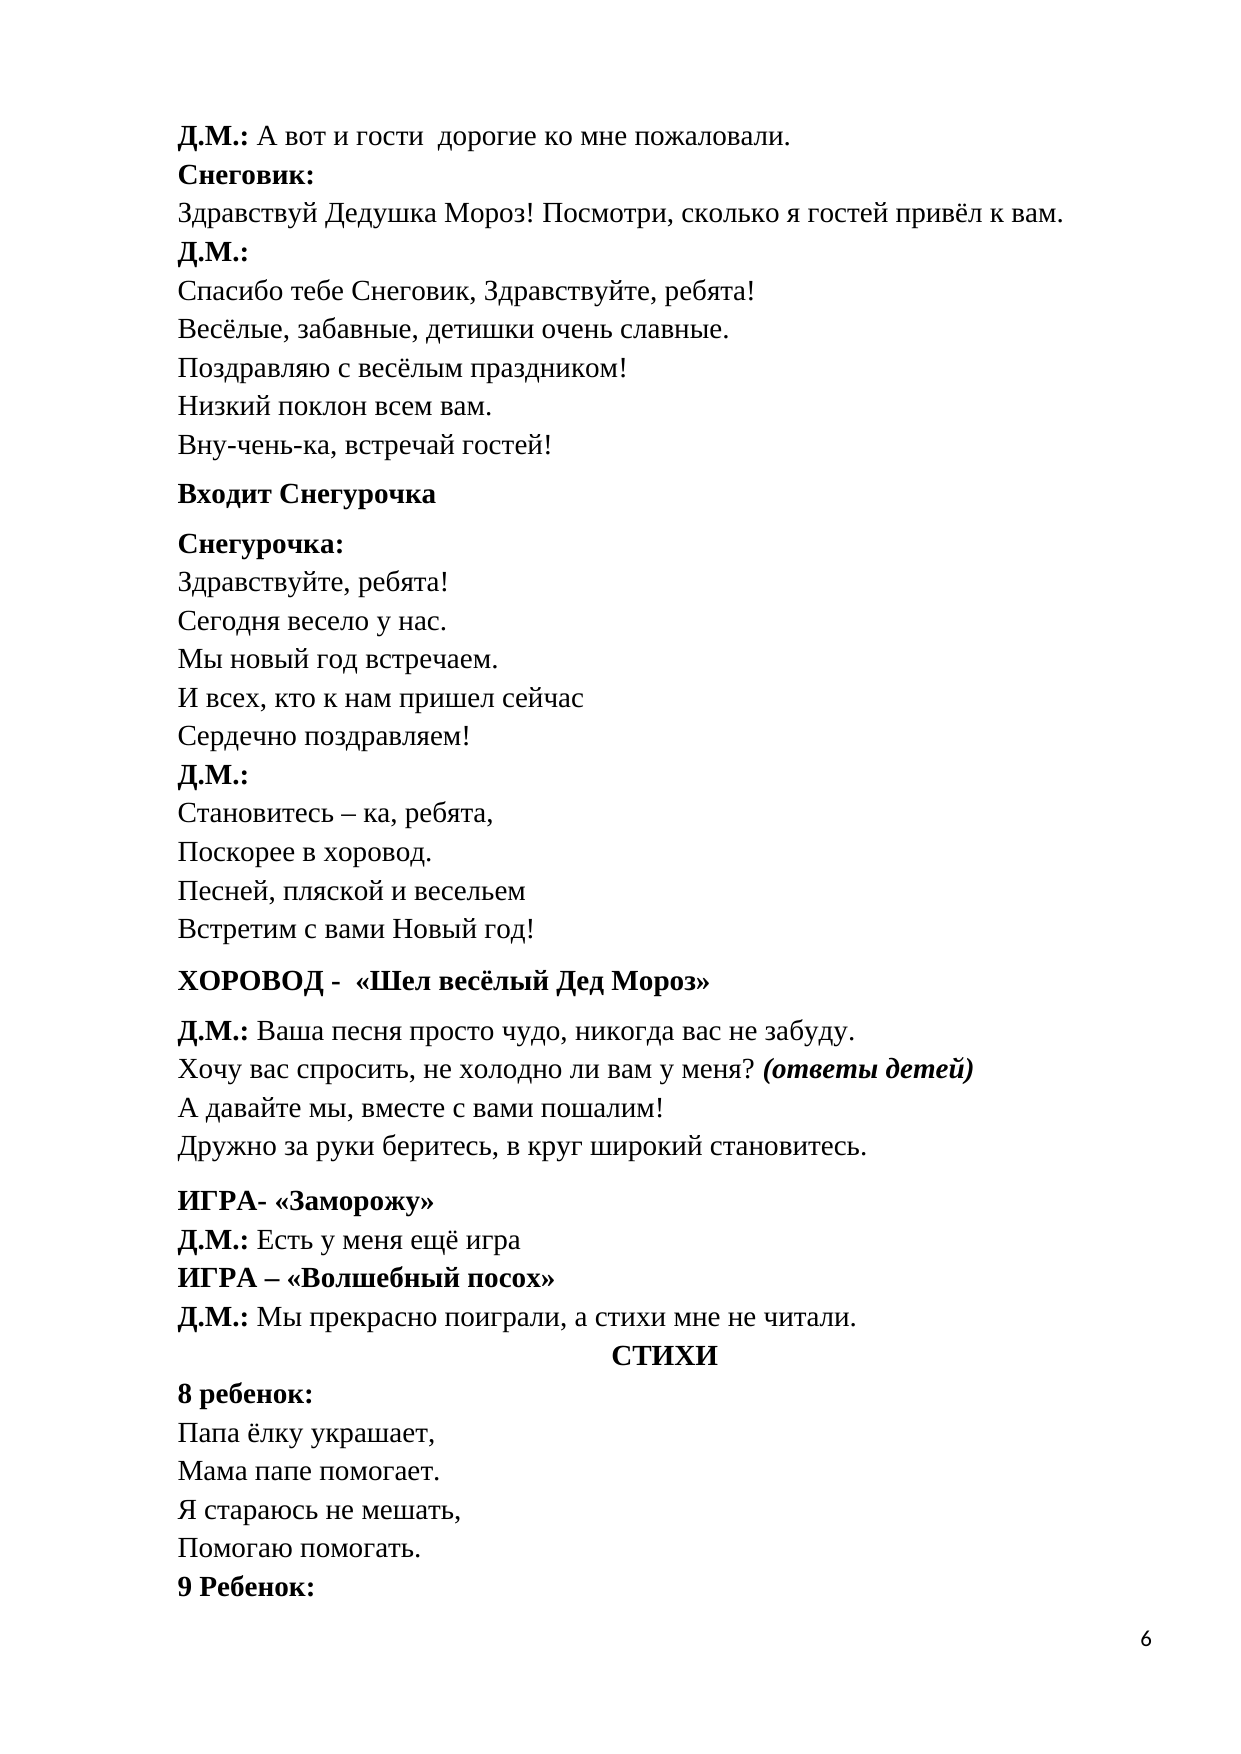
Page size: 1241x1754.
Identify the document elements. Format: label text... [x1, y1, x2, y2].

text Мы новый год встречаем. [177, 641, 1152, 675]
text Входит Снегурочка [177, 476, 1152, 510]
text ХОРОВОД - «Шел весёлый Дед Мороз» [177, 963, 1152, 997]
text Поскорее в хоровод. [177, 834, 1152, 868]
text Вну-чень-ка, встречай гостей! [177, 427, 1152, 460]
text ИГРА – «Волшебный посох» [177, 1261, 1152, 1294]
text Здравствуйте, ребята! [177, 564, 1152, 598]
text Становитесь – ка, ребята, [177, 796, 1152, 829]
text Встретим с вами Новый год! [177, 911, 1152, 945]
text Д.М.: Ваша песня просто чудо, никогда вас не забуду. [177, 1013, 1152, 1046]
text Сегодня весело у нас. [177, 603, 1152, 636]
text Весёлые, забавные, детишки очень славные. [177, 311, 1152, 345]
text Д.М.: А вот и гости дорогие ко мне пожаловали. [430, 118, 1152, 152]
text Дружно за руки беритесь, в круг широкий становитесь. [177, 1128, 1152, 1162]
text Д.М.: [177, 757, 1152, 791]
text Снегурочка: [177, 526, 1152, 559]
text Папа ёлку украшает, [177, 1415, 1152, 1448]
text Песней, пляской и весельем [177, 873, 1152, 906]
text Мама папе помогает. [177, 1453, 1152, 1487]
text Поздравляю с весёлым праздником! [177, 350, 1152, 383]
text 8 ребенок: [177, 1376, 1152, 1410]
text Помогаю помогать. [177, 1530, 1152, 1564]
text Снеговик: [177, 157, 1152, 191]
text 9 Ребенок: [177, 1569, 1152, 1602]
text Спасибо тебе Снеговик, Здравствуйте, ребята! [177, 273, 1152, 306]
text Д.М.: Мы прекрасно поиграли, а стихи мне не читали. [177, 1299, 1152, 1333]
text Сердечно поздравляем! [177, 718, 1152, 752]
text Низкий поклон всем вам. [177, 388, 1152, 422]
text Хочу вас спросить, не холодно ли вам у меня? (ответы детей) [177, 1051, 1152, 1085]
text А давайте мы, вместе с вами пошалим! [177, 1090, 1152, 1123]
text Д.М.: Есть у меня ещё игра [177, 1222, 1152, 1256]
text Здравствуй Дедушка Мороз! Посмотри, сколько я гостей привёл к вам. [177, 196, 1152, 229]
text СТИХИ [177, 1338, 1152, 1371]
text Д.М.: [177, 234, 1152, 268]
text И всех, кто к нам пришел сейчас [177, 680, 1152, 713]
text Я стараюсь не мешать, [177, 1492, 1152, 1525]
text Д.М.: А вот и гости дорогие ко мне пожаловали. [177, 118, 424, 152]
text ИГРА- «Заморожу» [177, 1183, 1152, 1217]
